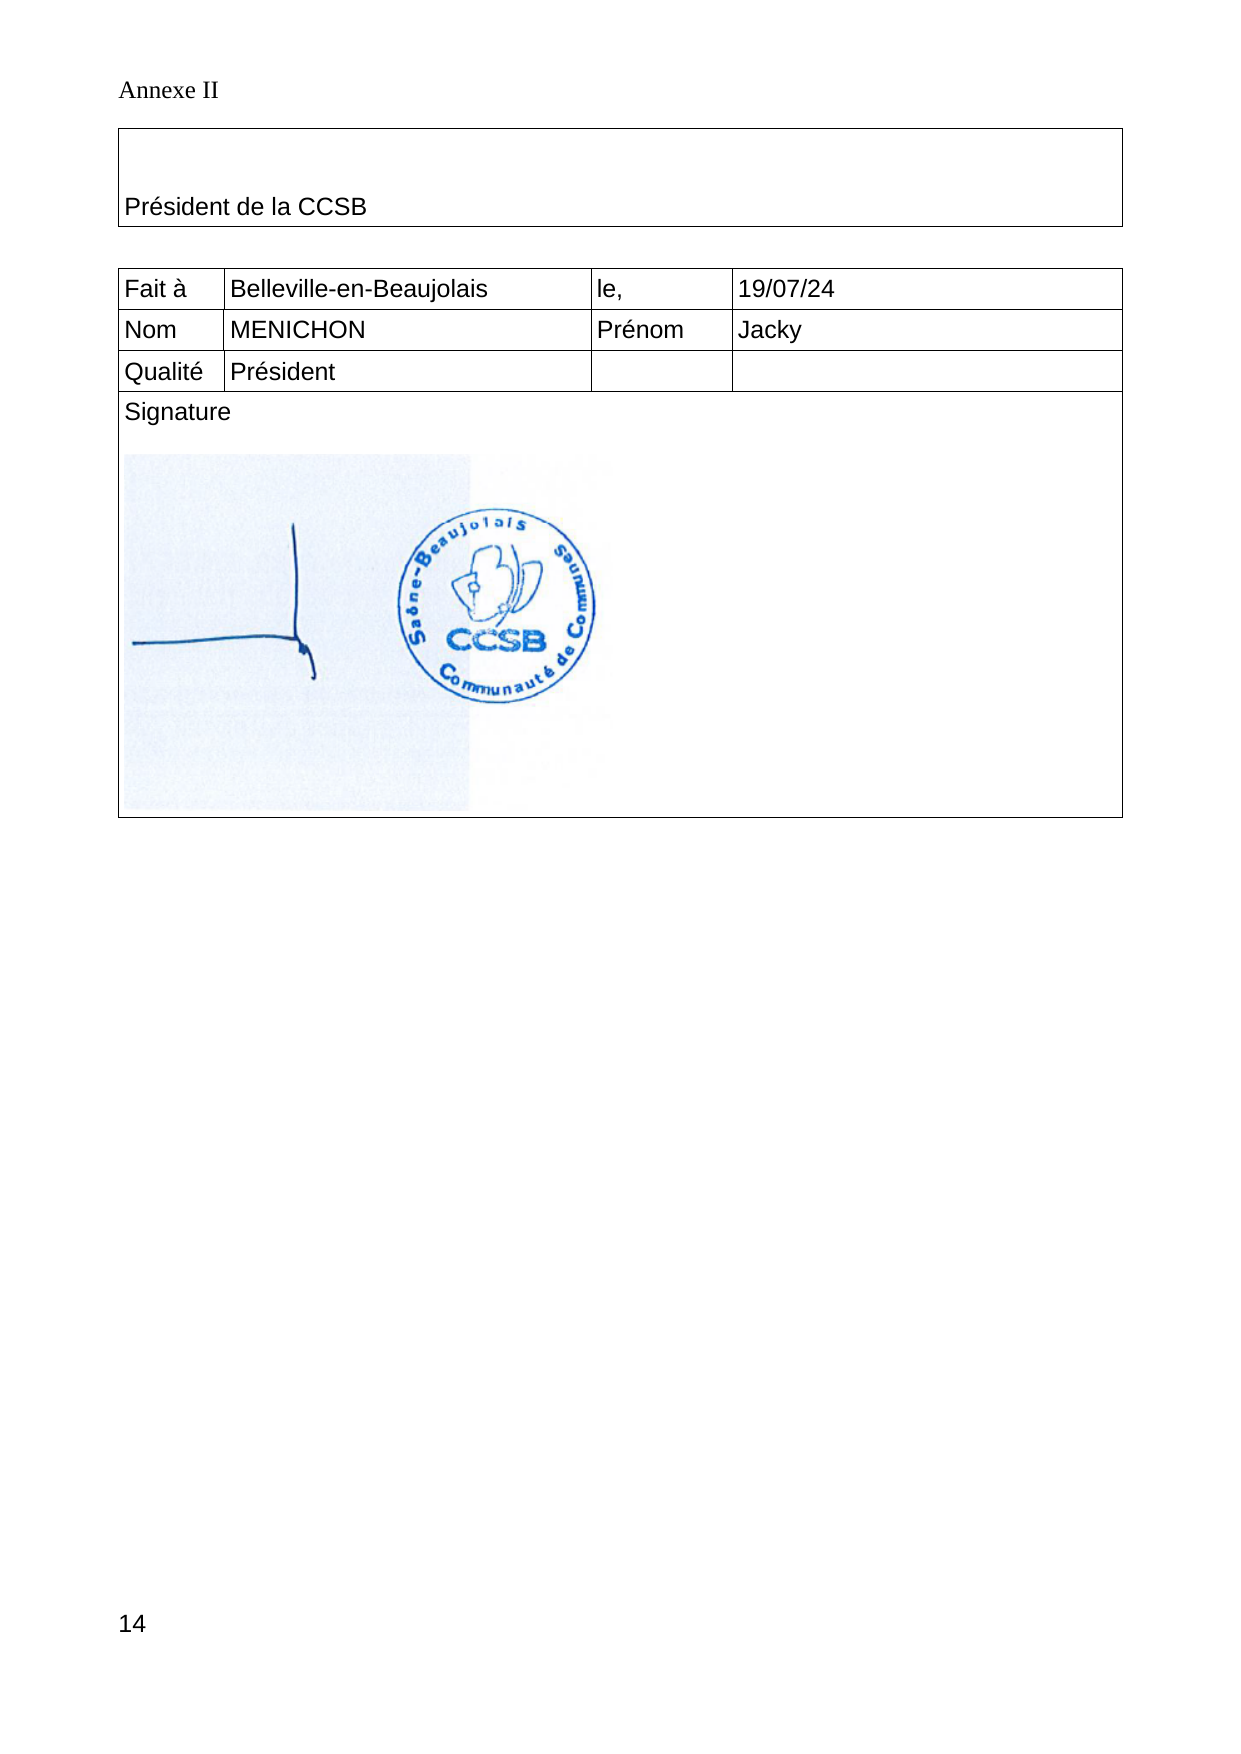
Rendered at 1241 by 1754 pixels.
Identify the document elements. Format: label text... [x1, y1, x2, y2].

table_cell Qualité [119, 351, 224, 391]
table_cell Prénom [592, 310, 732, 350]
table_header Fait à [119, 269, 224, 308]
table_cell [733, 351, 1122, 391]
table_cell Nom [119, 310, 223, 350]
table_header le, [592, 269, 732, 308]
table_cell Signature [119, 392, 1122, 817]
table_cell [119, 129, 1122, 226]
table_cell [592, 351, 732, 391]
picture [124, 454, 613, 811]
